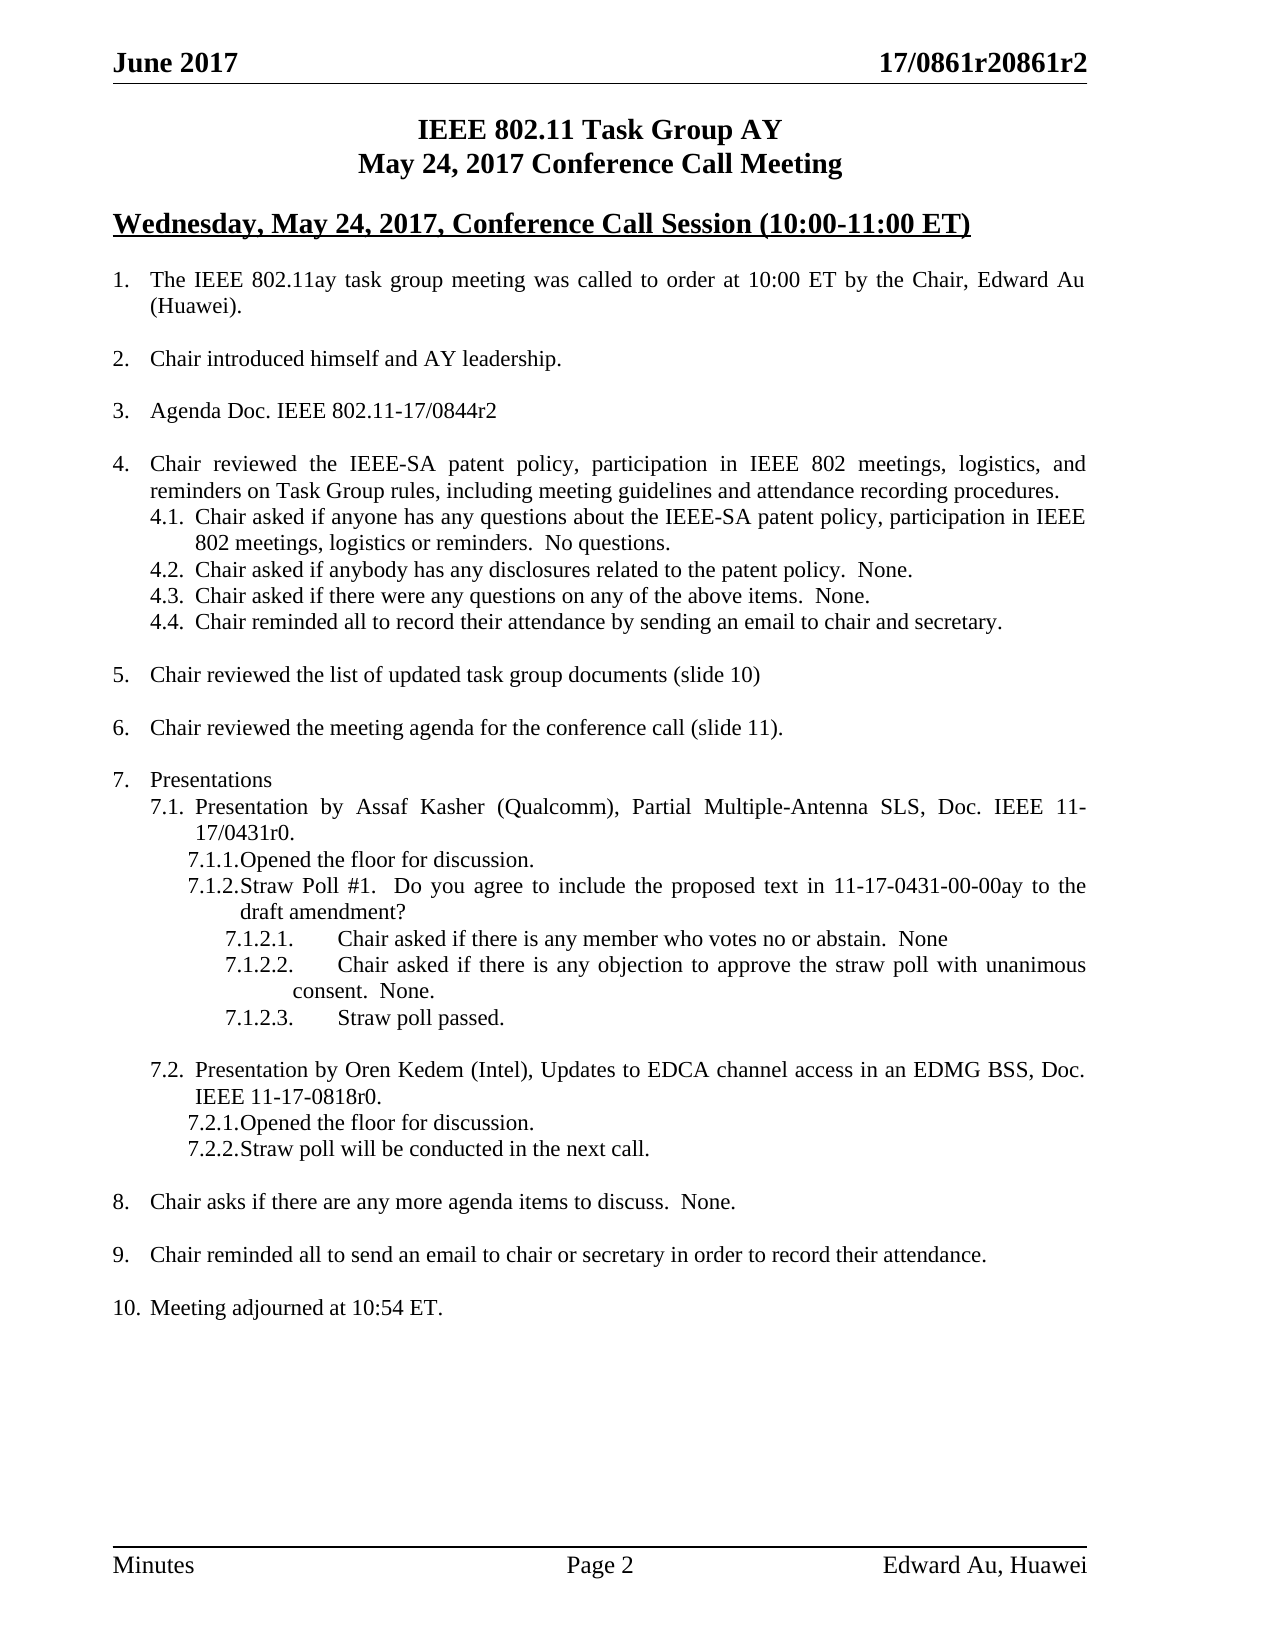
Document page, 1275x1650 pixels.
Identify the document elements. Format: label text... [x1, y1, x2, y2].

list Chair asked if there were any questions on any of the above items. None. [150, 582, 1087, 608]
list Meeting adjourned at 10:54 ET. [112, 1294, 1087, 1320]
list Chair asked if anybody has any disclosures related to the patent policy. None. [150, 556, 1087, 582]
list Presentation by Assaf Kasher (Qualcomm), Partial Multiple-Antenna SLS, Doc. IEEE 11-17/0431r0. [150, 793, 1087, 846]
list Straw poll passed. [225, 1004, 1087, 1030]
list The IEEE 802.11ay task group meeting was called to order at 10:00 ET by the Chair, Edward Au (Huawei). [112, 266, 1087, 318]
list Presentation by Oren Kedem (Intel), Updates to EDCA channel access in an EDMG BSS, Doc. IEEE 11-17-0818r0. [150, 1056, 1087, 1109]
list Chair introduced himself and AY leadership. [112, 345, 1087, 371]
list Chair reviewed the IEEE-SA patent policy, participation in IEEE 802 meetings, logistics, and reminders on Task Group rules, including meeting guidelines and attendance recording procedures. [112, 450, 1087, 503]
text IEEE 802.11 Task Group AY [112, 112, 1087, 146]
list Chair asked if there is any objection to approve the straw poll with unanimous consent. None. [225, 951, 1087, 1004]
list Chair asks if there are any more agenda items to discuss. None. [112, 1188, 1087, 1214]
list Opened the floor for discussion. [187, 846, 1087, 872]
text Wednesday, May 24, 2017, Conference Call Session (10:00-11:00 ET) [112, 206, 1087, 239]
list Straw poll will be conducted in the next call. [187, 1136, 1087, 1162]
list Chair reminded all to send an email to chair or secretary in order to record their attendance. [112, 1241, 1087, 1267]
list Chair asked if anyone has any questions about the IEEE-SA patent policy, participation in IEEE 802 meetings, logistics or reminders. No questions. [150, 503, 1087, 556]
text May 24, 2017 Conference Call Meeting [112, 146, 1087, 179]
list Straw Poll #1. Do you agree to include the proposed text in 11-17-0431-00-00ay to the draft amendment? [187, 872, 1087, 925]
list Opened the floor for discussion. [187, 1109, 1087, 1136]
list Chair reviewed the list of updated task group documents (slide 10) [112, 661, 1087, 687]
list Chair asked if there is any member who votes no or abstain. None [225, 925, 1087, 951]
list Presentations [112, 767, 1087, 793]
list Agenda Doc. IEEE 802.11-17/0844r2 [112, 398, 1087, 424]
list Chair reviewed the meeting agenda for the conference call (slide 11). [112, 714, 1087, 740]
list Chair reminded all to record their attendance by sending an email to chair and secretary. [150, 608, 1087, 635]
